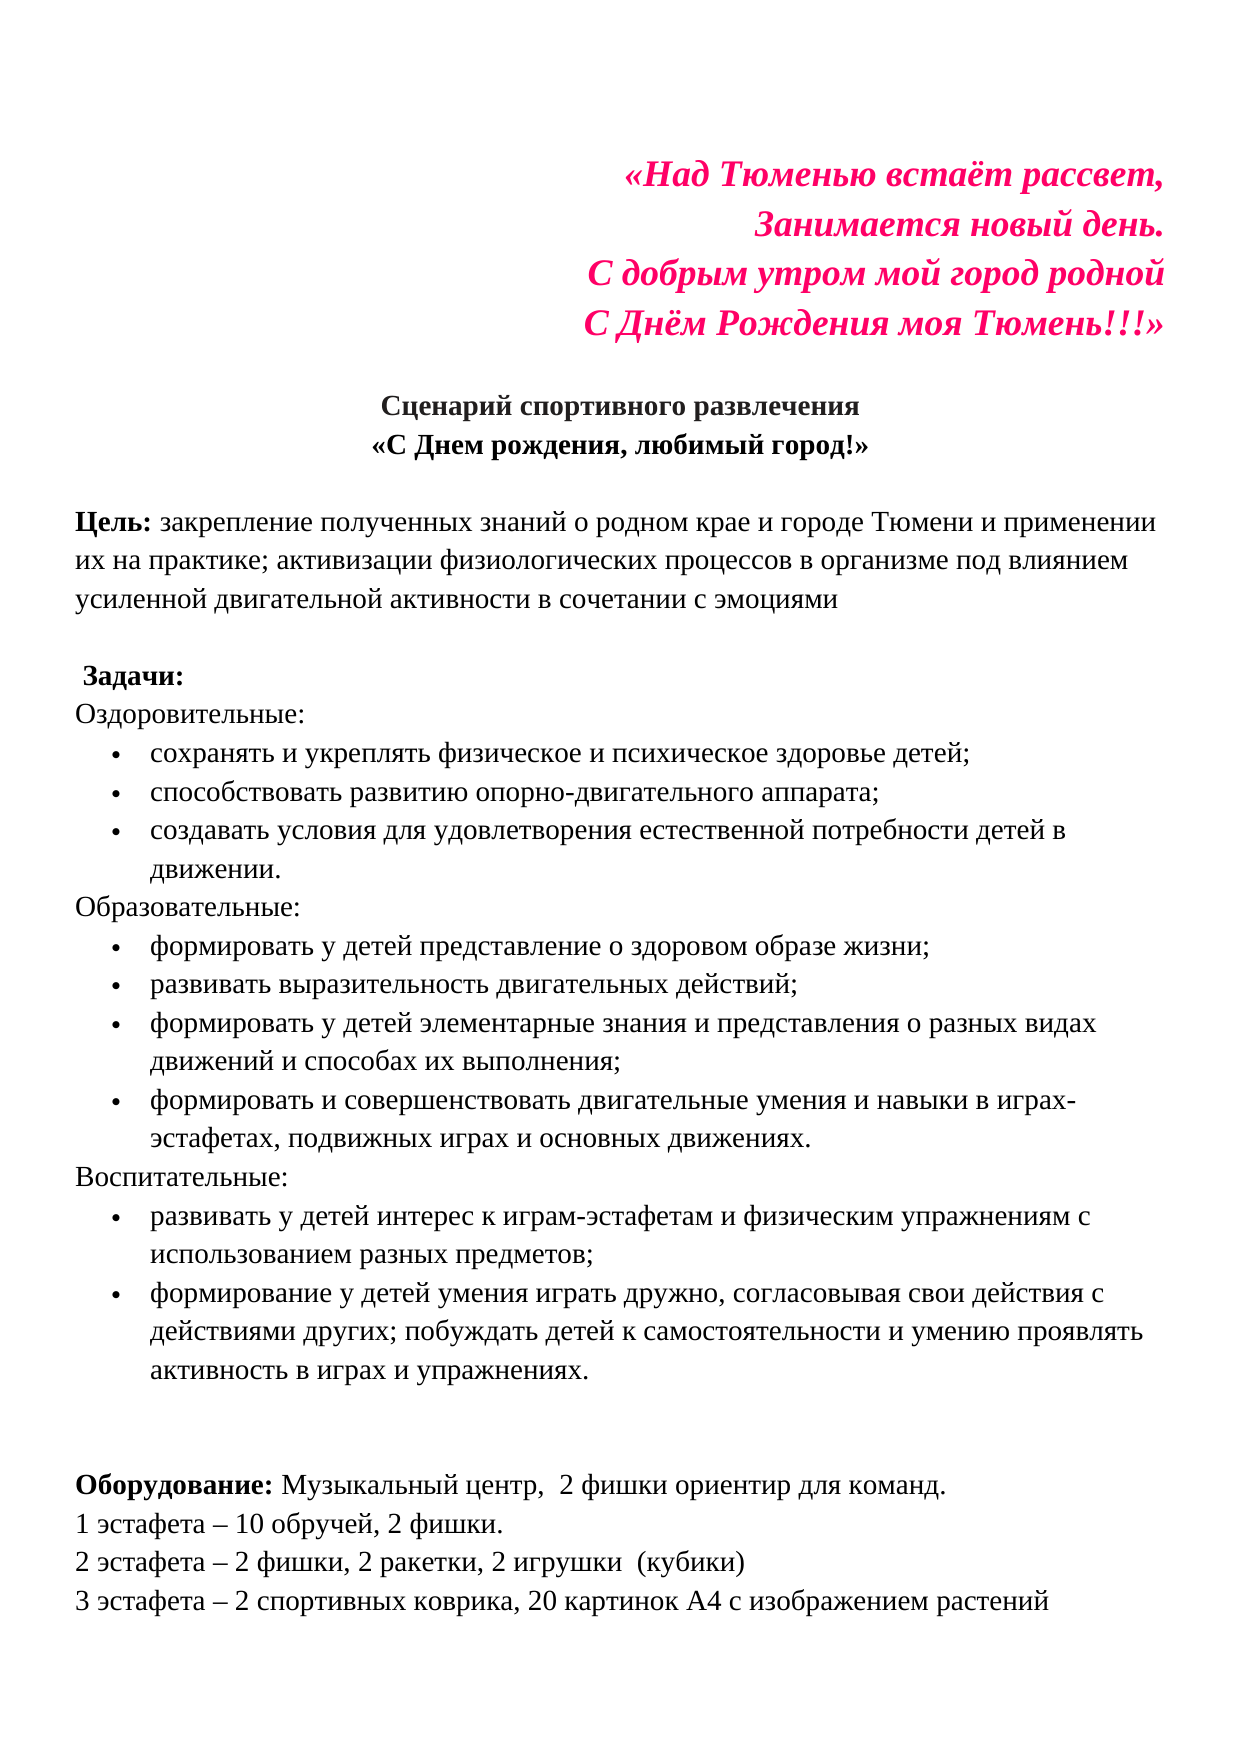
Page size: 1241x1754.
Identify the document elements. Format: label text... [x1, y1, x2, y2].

text 3 эстафета – 2 спортивных коврика, 20 картинок А4 с изображением растений [75, 1583, 1165, 1617]
text Занимается новый день. [75, 201, 1165, 244]
text С добрым утром мой город родной [75, 251, 1165, 294]
text 1 эстафета – 10 обручей, 2 фишки. [75, 1506, 1165, 1539]
text С Днём Рождения моя Тюмень!!!» [75, 300, 1165, 343]
list формировать и совершенствовать двигательные умения и навыки в играх-эстафетах, подвижных играх и основных движениях. [112, 1082, 1165, 1154]
text Образовательные: [75, 889, 1165, 923]
list создавать условия для удовлетворения естественной потребности детей в движении. [112, 812, 1165, 884]
text Цель: закрепление полученных знаний о родном крае и городе Тюмени и применении их на практике; активизации физиологических процессов в организме под влиянием усиленной двигательной активности в сочетании с эмоциями [75, 504, 1165, 614]
text «Над Тюменью встаёт рассвет, [75, 151, 1165, 194]
list формировать у детей элементарные знания и представления о разных видах движений и способах их выполнения; [112, 1005, 1165, 1077]
text Задачи: [75, 658, 1165, 692]
list развивать у детей интерес к играм-эстафетам и физическим упражнениям с использованием разных предметов; [112, 1198, 1165, 1270]
text Сценарий спортивного развлечения [75, 388, 1165, 422]
list сохранять и укреплять физическое и психическое здоровье детей; [112, 735, 1165, 769]
list формировать у детей представление о здоровом образе жизни; [112, 928, 1165, 961]
text 2 эстафета – 2 фишки, 2 ракетки, 2 игрушки (кубики) [75, 1544, 1165, 1578]
text «С Днем рождения, любимый город!» [75, 427, 1165, 460]
list формирование у детей умения играть дружно, согласовывая свои действия с действиями других; побуждать детей к самостоятельности и умению проявлять активность в играх и упражнениях. [112, 1275, 1165, 1385]
text Воспитательные: [75, 1159, 1165, 1193]
text Оборудование: Музыкальный центр, 2 фишки ориентир для команд. [75, 1467, 1165, 1501]
list способствовать развитию опорно-двигательного аппарата; [112, 774, 1165, 807]
text Оздоровительные: [75, 697, 1165, 730]
list развивать выразительность двигательных действий; [112, 966, 1165, 1000]
